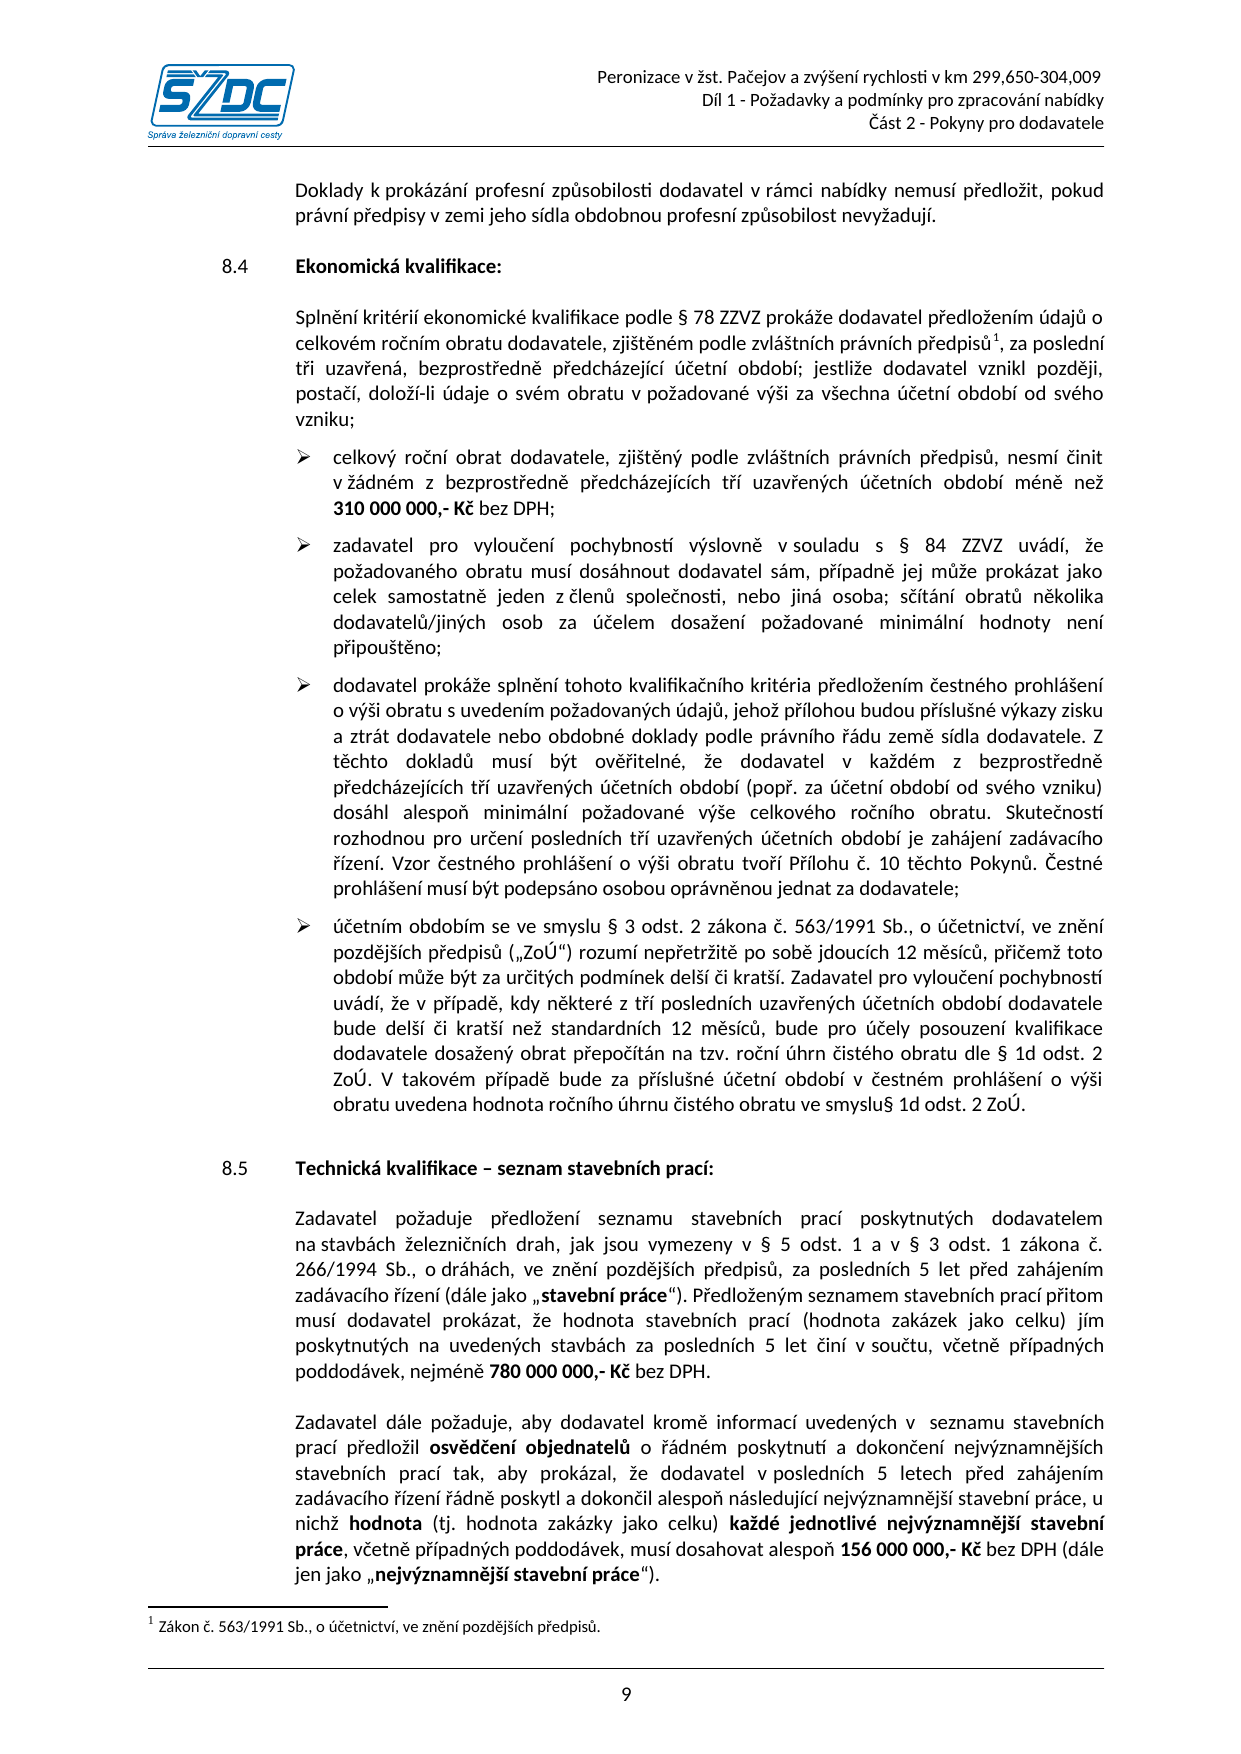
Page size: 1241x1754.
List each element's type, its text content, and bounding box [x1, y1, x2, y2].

text Splnění kritérií ekonomické kvalifikace podle § 78 ZZVZ prokáže dodavatel předložením údajů o celkovém ročním obratu dodavatele, zjištěném podle zvláštních právních předpisů, za poslední tři uzavřená, bezprostředně předcházející účetní období; jestliže dodavatel vznikl později, postačí, doloží-li údaje o svém obratu v požadované výši za všechna účetní období od svého vzniku; [295, 304, 1104, 431]
list účetním obdobím se ve smyslu § 3 odst. 2 zákona č. 563/1991 Sb., o účetnictví, ve znění pozdějších předpisů („ZoÚ“) rozumí nepřetržitě po sobě jdoucích 12 měsíců, přičemž toto období může být za určitých podmínek delší či kratší. Zadavatel pro vyloučení pochybností uvádí, že v případě, kdy některé z tří posledních uzavřených účetních období dodavatele bude delší či kratší než standardních 12 měsíců, bude pro účely posouzení kvalifikace dodavatele dosažený obrat přepočítán na tzv. roční úhrn čistého obratu dle § 1d odst. 2 ZoÚ. V takovém případě bude za příslušné účetní období v čestném prohlášení o výši obratu uvedena hodnota ročního úhrnu čistého obratu ve smyslu§ 1d odst. 2 ZoÚ. [295, 913, 1104, 1117]
list Technická kvalifikace – seznam stavebních prací: [222, 1155, 1104, 1180]
list zadavatel pro vyloučení pochybností výslovně v souladu s § 84 ZZVZ uvádí, že požadovaného obratu musí dosáhnout dodavatel sám, případně jej může prokázat jako celek samostatně jeden z členů společnosti, nebo jiná osoba; sčítání obratů několika dodavatelů/jiných osob za účelem dosažení požadované minimální hodnoty není připouštěno; [295, 533, 1104, 660]
list Ekonomická kvalifikace: [222, 253, 1104, 279]
list celkový roční obrat dodavatele, zjištěný podle zvláštních právních předpisů, nesmí činit v žádném z bezprostředně předcházejících tří uzavřených účetních období méně než 310 000 000,- Kč bez DPH; [295, 444, 1104, 520]
text Zadavatel dále požaduje, aby dodavatel kromě informací uvedených v seznamu stavebních prací předložil osvědčení objednatelů o řádném poskytnutí a dokončení nejvýznamnějších stavebních prací tak, aby prokázal, že dodavatel v posledních 5 letech před zahájením zadávacího řízení řádně poskytl a dokončil alespoň následující nejvýznamnější stavební práce, u nichž hodnota (tj. hodnota zakázky jako celku) každé jednotlivé nejvýznamnější stavební práce, včetně případných poddodávek, musí dosahovat alespoň 156 000 000,- Kč bez DPH (dále jen jako „nejvýznamnější stavební práce“). [295, 1409, 1104, 1587]
text Doklady k prokázání profesní způsobilosti dodavatel v rámci nabídky nemusí předložit, pokud právní předpisy v zemi jeho sídla obdobnou profesní způsobilost nevyžadují. [295, 177, 1104, 228]
text Zadavatel požaduje předložení seznamu stavebních prací poskytnutých dodavatelem na stavbách železničních drah, jak jsou vymezeny v § 5 odst. 1 a v § 3 odst. 1 zákona č. 266/1994 Sb., o dráhách, ve znění pozdějších předpisů, za posledních 5 let před zahájením zadávacího řízení (dále jako „stavební práce“). Předloženým seznamem stavebních prací přitom musí dodavatel prokázat, že hodnota stavebních prací (hodnota zakázek jako celku) jím poskytnutých na uvedených stavbách za posledních 5 let činí v součtu, včetně případných poddodávek, nejméně 780 000 000,- Kč bez DPH. [295, 1206, 1104, 1383]
list dodavatel prokáže splnění tohoto kvalifikačního kritéria předložením čestného prohlášení o výši obratu s uvedením požadovaných údajů, jehož přílohou budou příslušné výkazy zisku a ztrát dodavatele nebo obdobné doklady podle právního řádu země sídla dodavatele. Z těchto dokladů musí být ověřitelné, že dodavatel v každém z bezprostředně předcházejících tří uzavřených účetních období (popř. za účetní období od svého vzniku) dosáhl alespoň minimální požadované výše celkového ročního obratu. Skutečností rozhodnou pro určení posledních tří uzavřených účetních období je zahájení zadávacího řízení. Vzor čestného prohlášení o výši obratu tvoří Přílohu č. 10 těchto Pokynů. Čestné prohlášení musí být podepsáno osobou oprávněnou jednat za dodavatele; [295, 672, 1104, 901]
